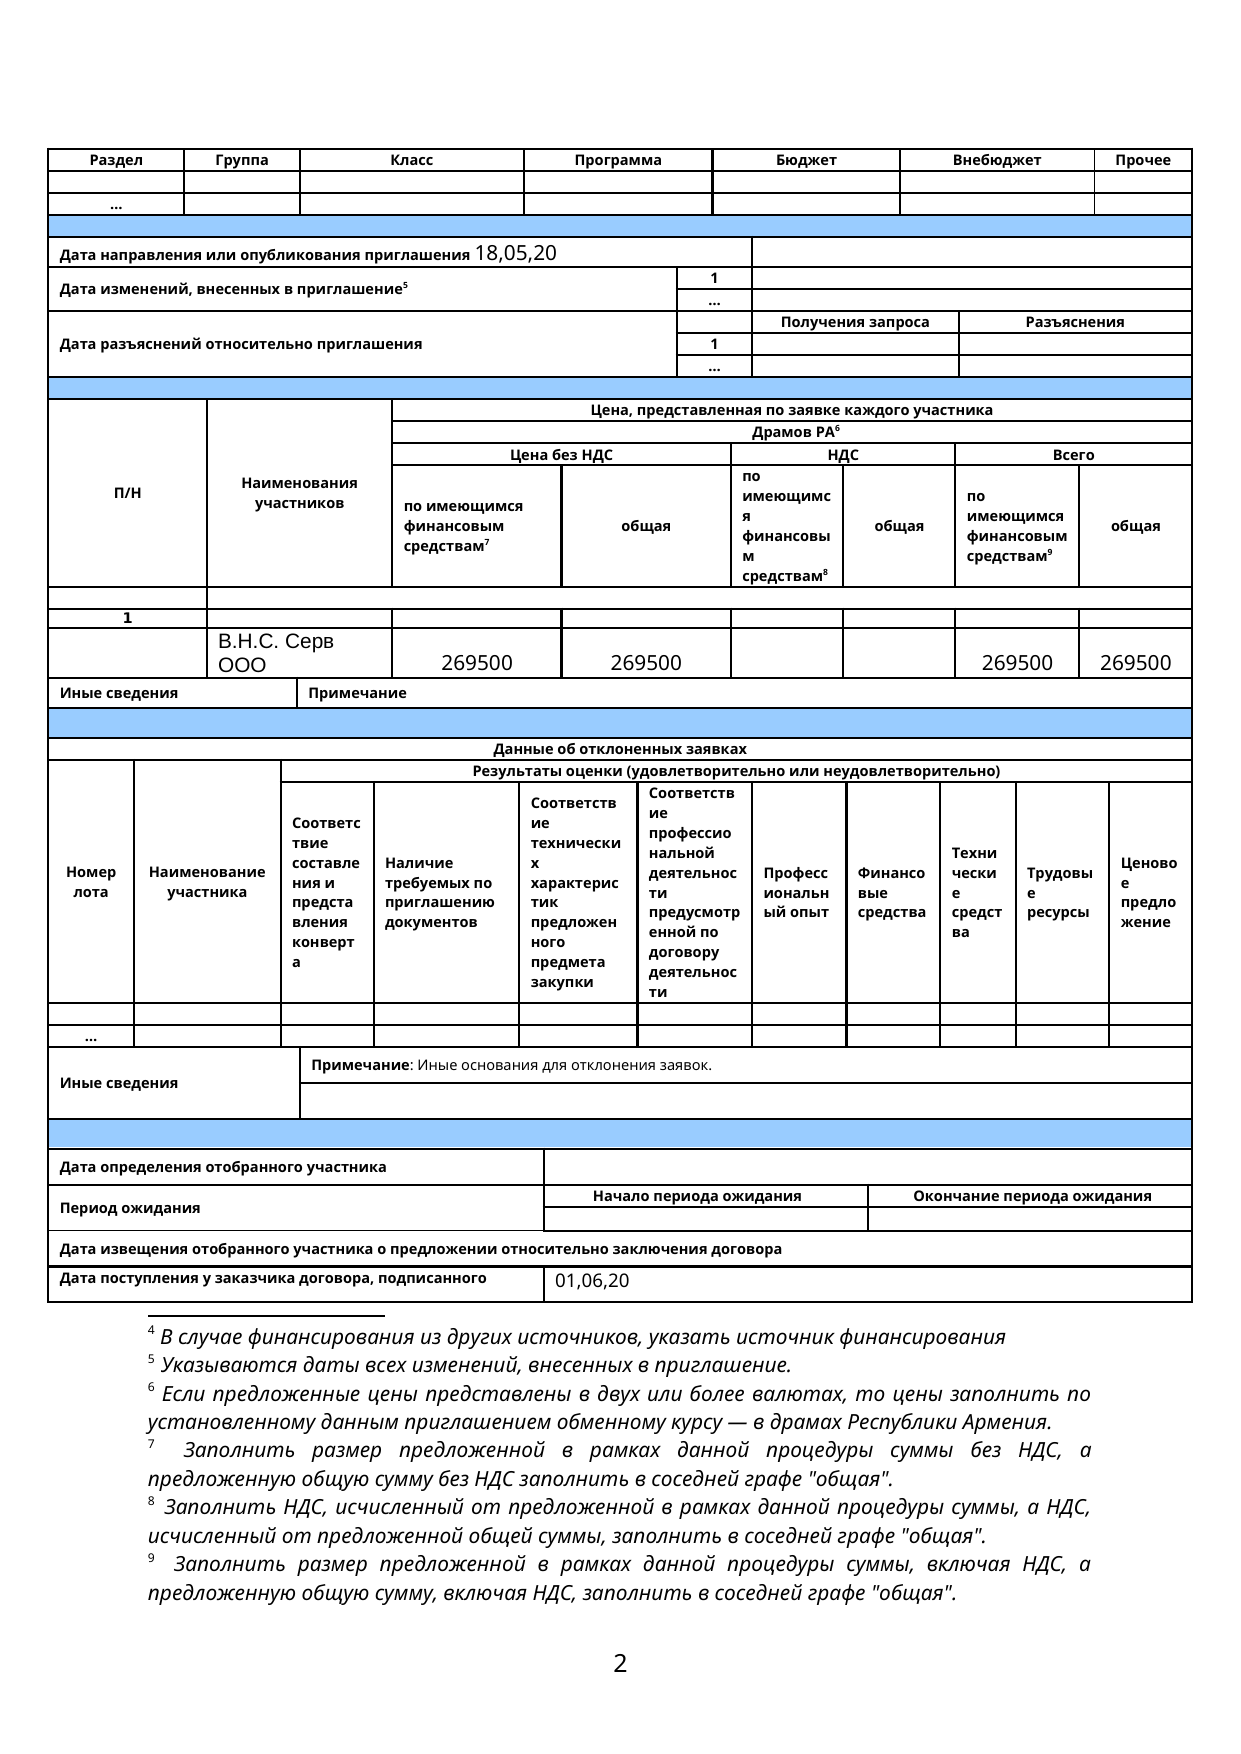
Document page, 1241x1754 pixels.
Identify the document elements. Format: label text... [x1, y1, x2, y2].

table_cell [1095, 172, 1191, 192]
table_cell Примечание: Иные основания для отклонения заявок. [301, 1048, 1191, 1082]
table_cell [525, 194, 711, 214]
table_cell … [49, 194, 183, 214]
table_cell Разъяснения [960, 312, 1191, 332]
table_cell Дата направления или опубликования приглашения 18,05,20 [49, 238, 751, 266]
table_cell Раздел [49, 150, 183, 170]
table_cell Технические средства [941, 783, 1015, 1002]
table_cell [375, 1026, 518, 1046]
table_cell [135, 1026, 280, 1046]
table_cell … [678, 356, 751, 376]
table_cell Ценовое предложение [1110, 783, 1191, 1002]
table_cell Результаты оценки (удовлетворительно или неудовлетворительно) [282, 761, 1191, 781]
table_cell НДС [732, 444, 954, 464]
table_cell Наименования участников [208, 400, 391, 586]
table_cell Класс [301, 150, 523, 170]
table_cell [301, 1084, 1191, 1117]
table_cell [848, 1004, 939, 1024]
table_cell 269500 [563, 629, 730, 677]
table_cell по имеющимся финансовым средствам [393, 466, 560, 586]
table_cell Период ожидания [49, 1186, 543, 1229]
table_cell общая [1080, 466, 1191, 586]
table_cell [563, 610, 730, 627]
table_cell [869, 1208, 1191, 1229]
table_cell Соответствие технических характеристик предложенного предмета закупки [520, 783, 636, 1002]
table_cell Дата изменений, внесенных в приглашение [49, 268, 676, 310]
table_cell [1110, 1004, 1191, 1024]
table_cell [941, 1026, 1015, 1046]
table_cell [960, 356, 1191, 376]
table_cell Иные сведения [49, 1048, 299, 1117]
table_cell [282, 1026, 373, 1046]
table_cell [844, 629, 954, 677]
table_cell [185, 194, 299, 214]
table_cell [49, 1004, 133, 1024]
table_cell [1110, 1026, 1191, 1046]
table_cell [393, 610, 560, 627]
table_cell [545, 1150, 1191, 1183]
table_cell [282, 1004, 373, 1024]
table_cell [49, 709, 1191, 737]
table_cell [960, 334, 1191, 354]
table_cell [753, 290, 1191, 310]
table_cell Всего [956, 444, 1191, 464]
table_cell [1017, 1004, 1108, 1024]
table_cell 01,06,20 [545, 1268, 1191, 1301]
table_cell [956, 610, 1078, 627]
table_cell Цена, представленная по заявке каждого участника [393, 400, 1191, 420]
table_cell Наличие требуемых по приглашению документов [375, 783, 518, 1002]
table_cell Соответствие профессиональной деятельности предусмотренной по договору деятельности [639, 783, 751, 1002]
table_cell Номер лота [49, 761, 133, 1002]
table_cell [49, 588, 206, 608]
table_cell Дата разъяснений относительно приглашения [49, 312, 676, 376]
table_cell [639, 1004, 751, 1024]
table_cell Программа [525, 150, 711, 170]
table_cell Начало периода ожидания [545, 1186, 867, 1206]
table_cell Цена без НДС [393, 444, 730, 464]
table_cell Финансовые средства [848, 783, 939, 1002]
table_cell Данные об отклоненных заявках [49, 739, 1191, 759]
table_cell 1 [49, 610, 206, 627]
table_cell Получения запроса [753, 312, 958, 332]
table_cell [714, 194, 899, 214]
table_cell общая [844, 466, 954, 586]
table_cell Группа [185, 150, 299, 170]
table_cell [941, 1004, 1015, 1024]
table_cell Дата извещения отобранного участника о предложении относительно заключения договора [49, 1231, 1191, 1265]
table_cell [49, 378, 1191, 398]
table_cell [844, 610, 954, 627]
table_cell … [678, 290, 751, 310]
table_cell [520, 1004, 636, 1024]
table_cell 269500 [956, 629, 1078, 677]
table_cell [714, 172, 899, 192]
table_cell 269500 [1080, 629, 1191, 677]
table_cell [208, 588, 1191, 608]
table_cell [753, 1026, 845, 1046]
table_cell [49, 629, 206, 677]
table_cell Драмов РА [393, 422, 1191, 442]
table_cell [848, 1026, 939, 1046]
table_cell [545, 1208, 867, 1229]
table_cell [1095, 194, 1191, 214]
table_cell В.Н.С. Серв ООО [208, 629, 391, 677]
table_cell Внебюджет [901, 150, 1094, 170]
table_cell по имеющимся финансовым средствам [732, 466, 842, 586]
table_cell [901, 194, 1094, 214]
table_cell [732, 629, 842, 677]
table_cell [135, 1004, 280, 1024]
table_cell Прочее [1095, 150, 1191, 170]
table_cell по имеющимся финансовым средствам [956, 466, 1078, 586]
table_cell [1017, 1026, 1108, 1046]
table_cell 1 [678, 268, 751, 288]
table_cell [49, 172, 183, 192]
table_cell [525, 172, 711, 192]
table_cell [1080, 610, 1191, 627]
table_cell Профессиональный опыт [753, 783, 845, 1002]
table_cell [678, 312, 751, 332]
table_cell [732, 610, 842, 627]
table_cell [753, 268, 1191, 288]
table_cell … [49, 1026, 133, 1046]
table_cell [520, 1026, 636, 1046]
table_cell общая [563, 466, 730, 586]
table_cell Соответствие составления и представления конверта [282, 783, 373, 1002]
table_cell [49, 216, 1191, 236]
table_cell [208, 610, 391, 627]
table_cell Трудовые ресурсы [1017, 783, 1108, 1002]
table_cell П/Н [49, 400, 206, 586]
table_cell 1 [678, 334, 751, 354]
table_cell Бюджет [714, 150, 899, 170]
table_cell [375, 1004, 518, 1024]
table_cell [901, 172, 1094, 192]
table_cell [49, 1268, 543, 1301]
table_cell [185, 172, 299, 192]
table_cell Наименование участника [135, 761, 280, 1002]
table_cell [301, 194, 523, 214]
table_cell [753, 356, 958, 376]
table_cell [301, 172, 523, 192]
table_cell Окончание периода ожидания [869, 1186, 1191, 1206]
table_cell [753, 334, 958, 354]
table_cell Дата определения отобранного участника [49, 1150, 543, 1183]
table_cell Примечание [298, 679, 1191, 707]
table_cell Иные сведения [49, 679, 296, 707]
table_cell [753, 1004, 845, 1024]
table_cell [639, 1026, 751, 1046]
table_cell 269500 [393, 629, 560, 677]
table_cell [49, 1120, 1191, 1147]
table_cell [753, 238, 1191, 266]
